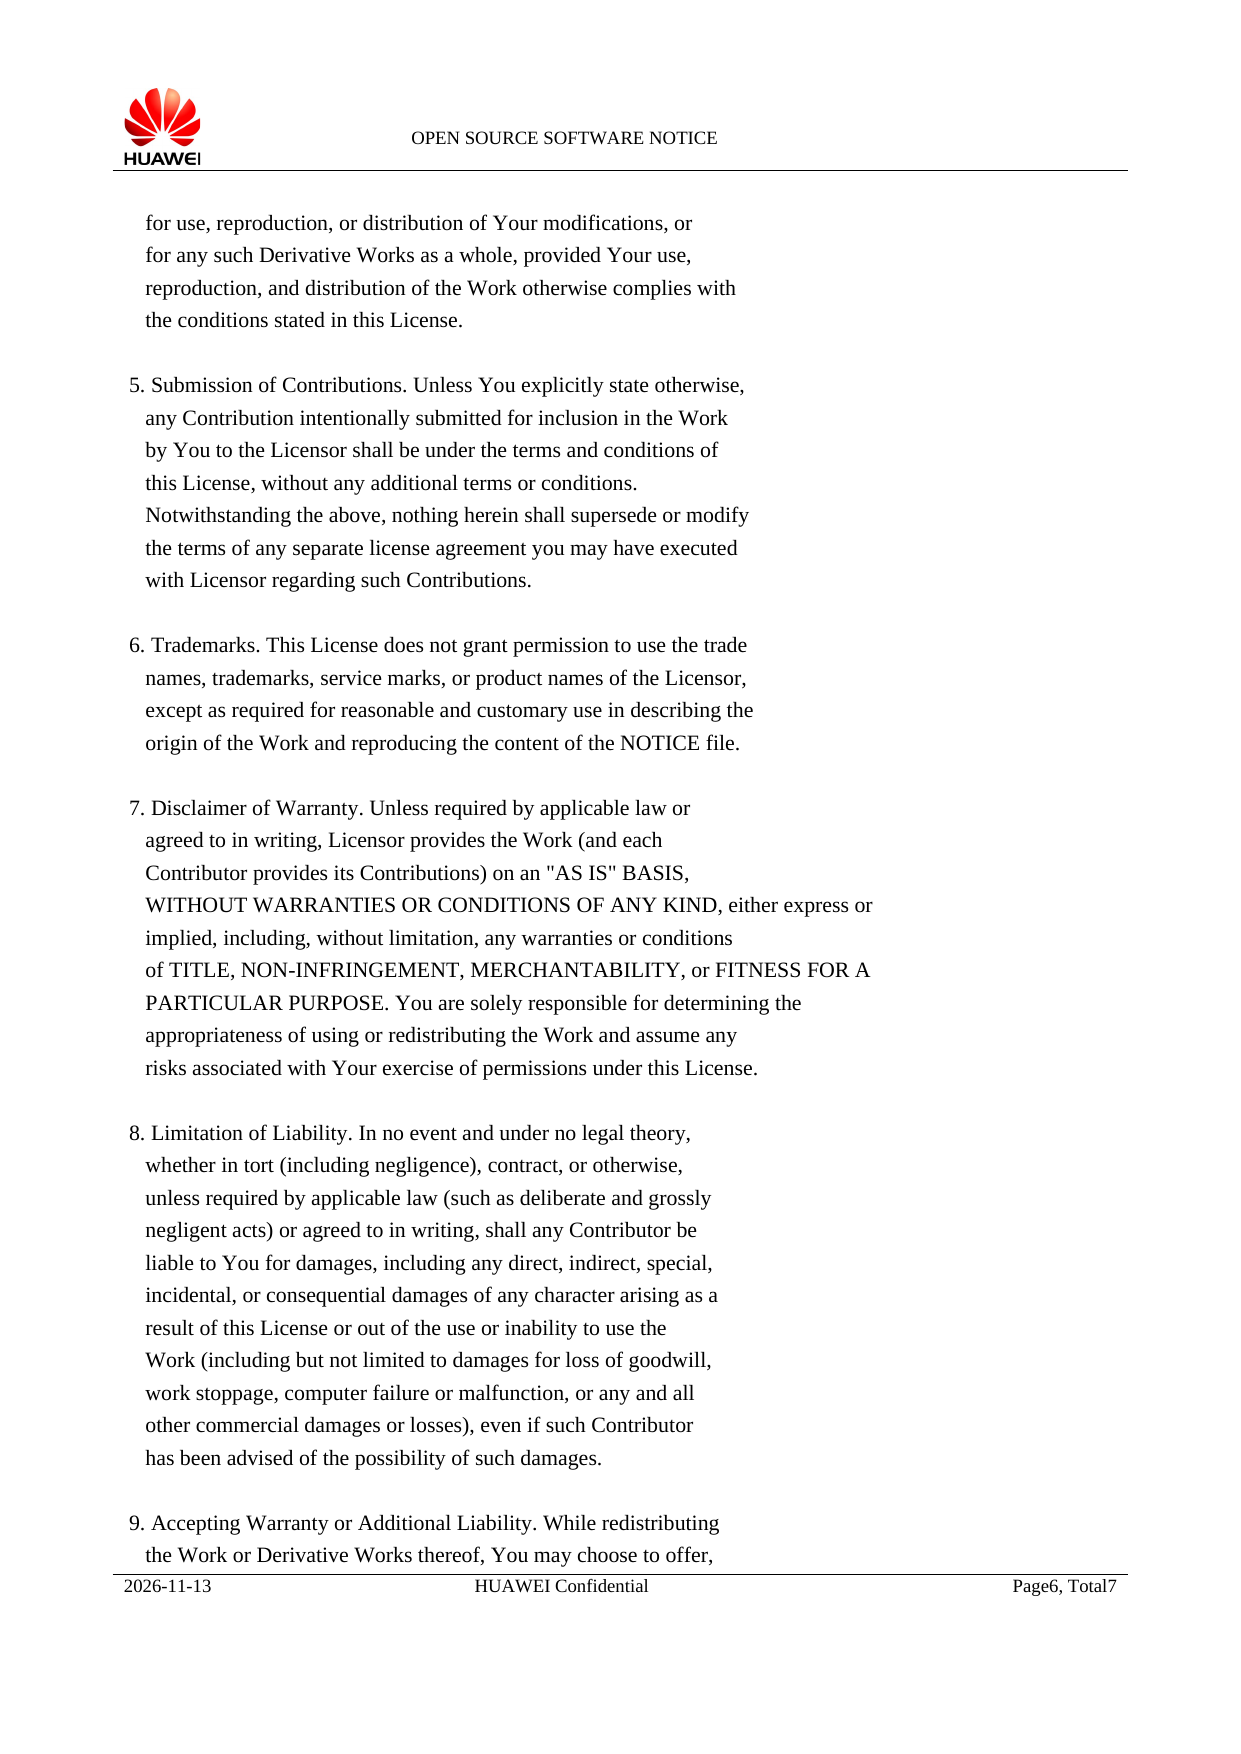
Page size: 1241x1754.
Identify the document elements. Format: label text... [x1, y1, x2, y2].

picture [124, 88, 201, 165]
